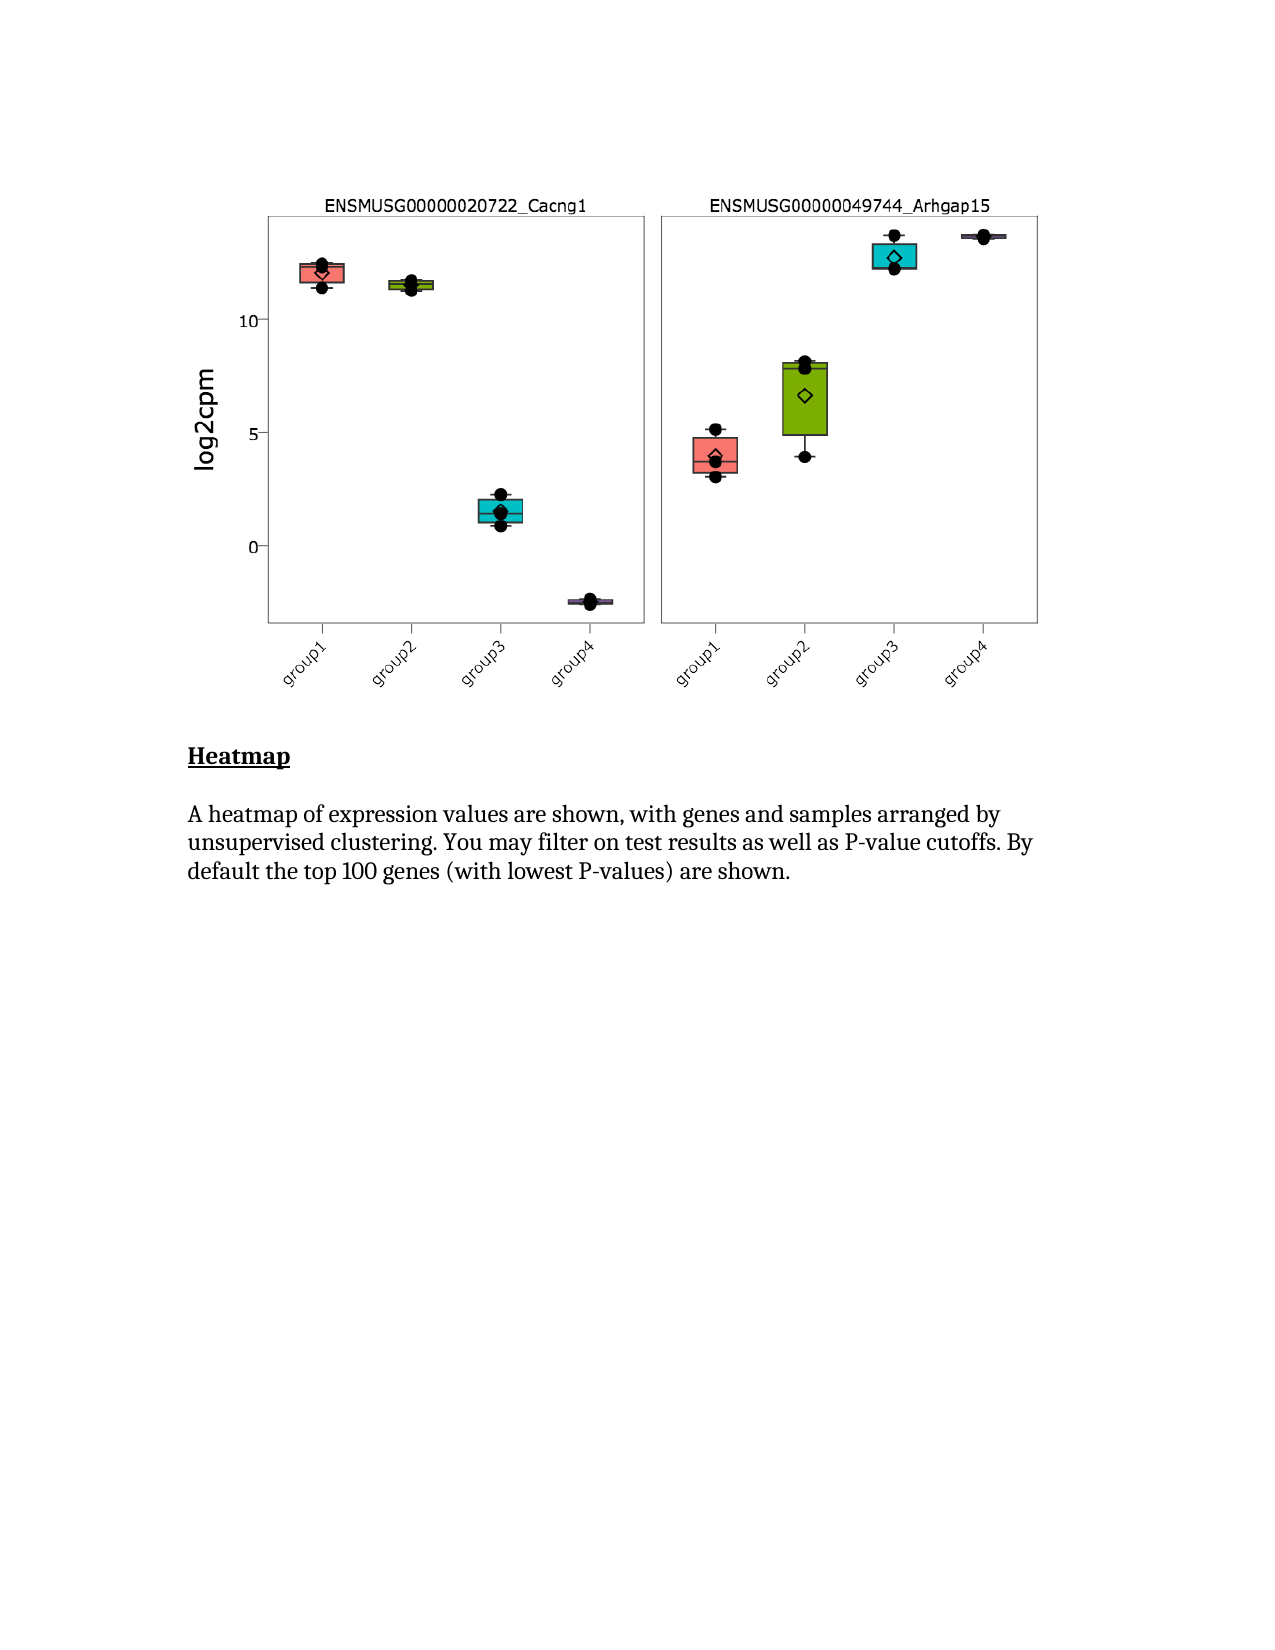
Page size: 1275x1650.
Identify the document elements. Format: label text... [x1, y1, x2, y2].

text A heatmap of expression values are shown, with genes and samples arranged by unsupervised clustering. You may filter on test results as well as P-value cutoffs. By default the top 100 genes (with lowest P-values) are shown. [187, 799, 1087, 886]
text Heatmap [187, 742, 1087, 771]
picture [187, 150, 1088, 714]
